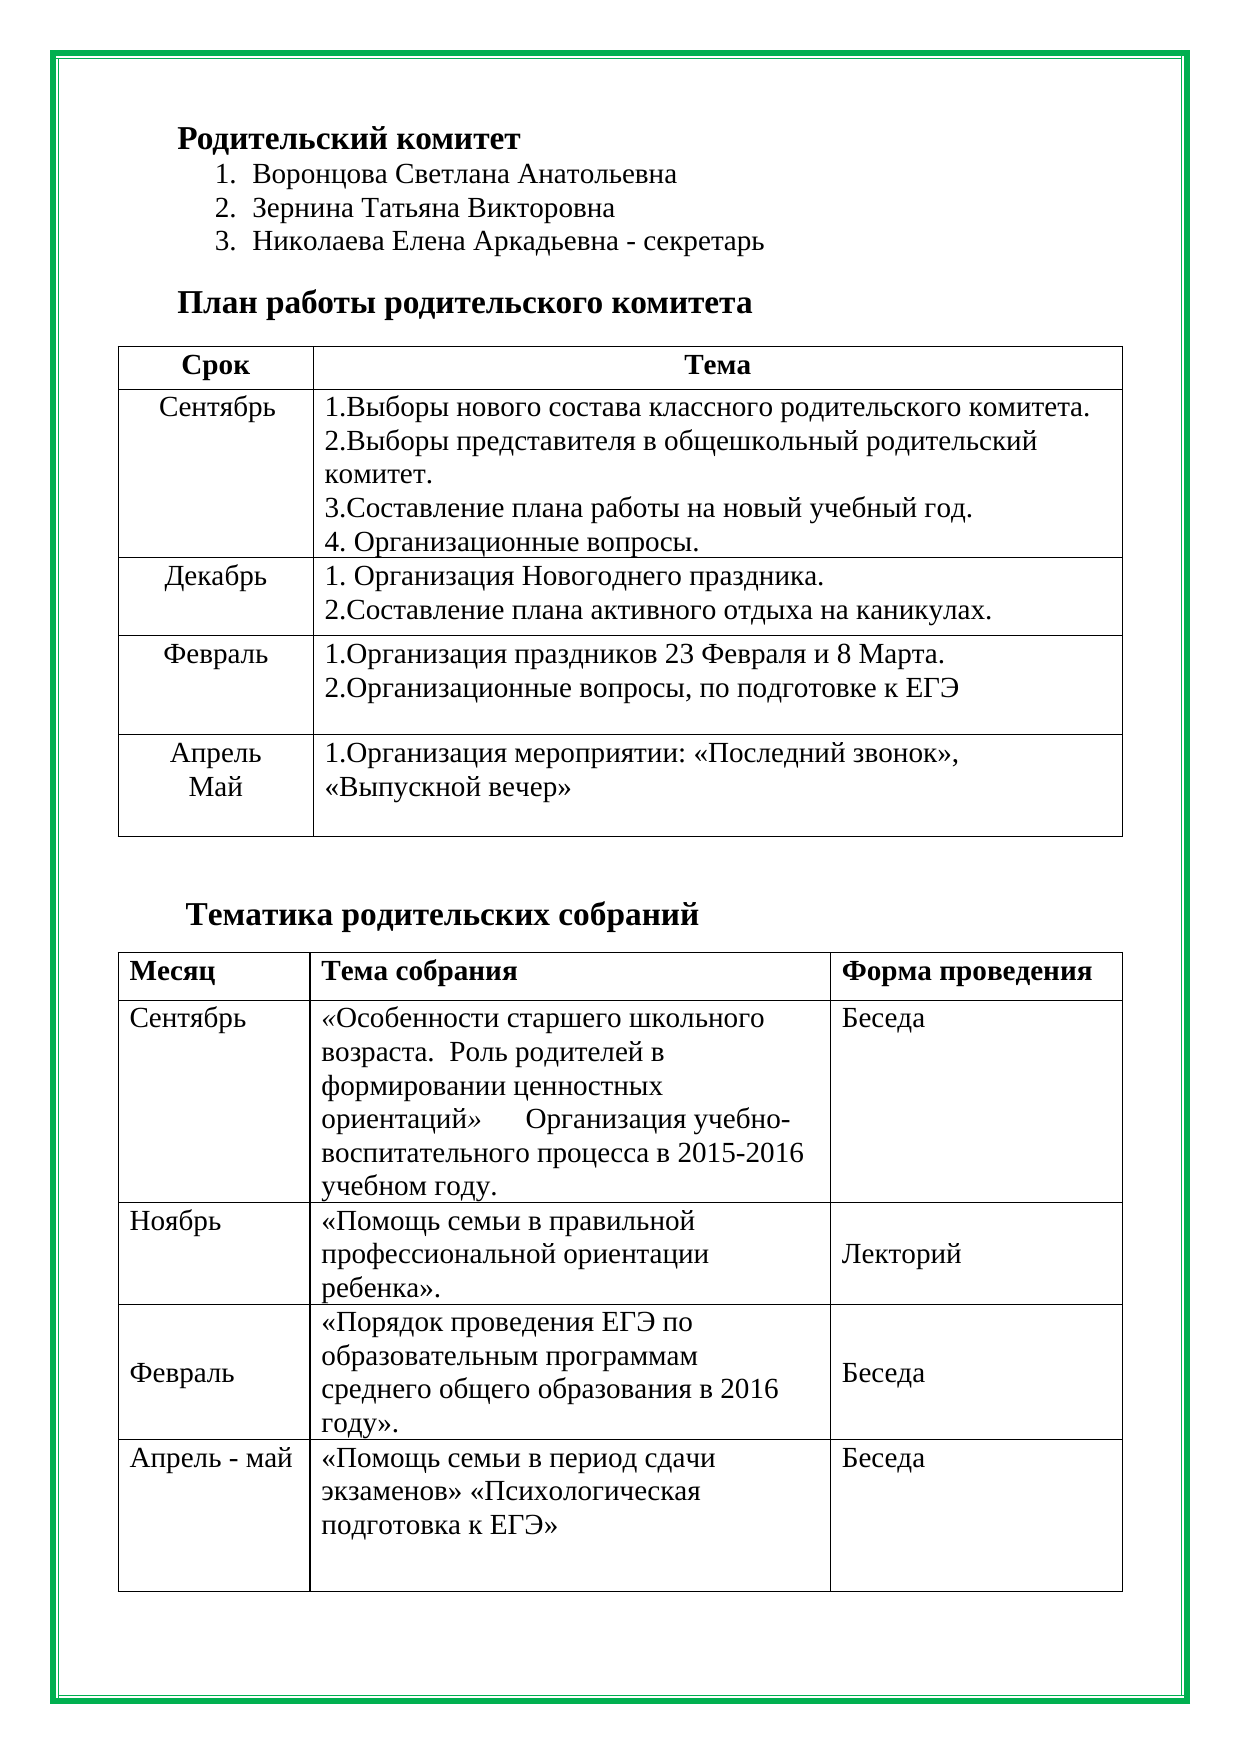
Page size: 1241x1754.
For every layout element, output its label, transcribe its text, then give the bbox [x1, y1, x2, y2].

table_cell Апрель - май [119, 1440, 309, 1591]
table_header Тема [314, 347, 1122, 388]
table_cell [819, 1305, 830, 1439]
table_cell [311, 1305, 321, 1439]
text План работы родительского комитета [177, 282, 1152, 320]
text Родительский комитет [177, 118, 1152, 156]
table_cell 1.Организация праздников 23 Февраля и 8 Марта. 2.Организационные вопросы, по подготовке к ЕГЭ [314, 636, 1122, 734]
table_cell 1.Организация мероприятии: «Последний звонок», «Выпускной вечер» [314, 735, 1122, 836]
table_cell «Особенности старшего школьного возраста. Роль родителей в формировании ценностных ориентаций» Организация учебно-воспитательного процесса в 2015-2016 учебном году. [311, 1001, 830, 1202]
table_cell «Помощь семьи в правильной профессиональной ориентации ребенка». [311, 1203, 830, 1303]
table_header Месяц [119, 953, 309, 999]
table_cell Сентябрь [119, 1001, 309, 1202]
table_cell Февраль [119, 1305, 309, 1439]
table_cell 1. Организация Новогоднего праздника. 2.Составление плана активного отдыха на каникулах. [314, 558, 1122, 635]
table_cell Февраль [119, 636, 313, 734]
list Николаева Елена Аркадьевна - секретарь [214, 223, 1152, 257]
table_cell Лекторий [831, 1203, 1122, 1303]
table_cell Сентябрь [119, 390, 313, 557]
table_cell Апрель Май [119, 735, 313, 836]
table_header Форма проведения [831, 953, 1122, 999]
table_cell Ноябрь [119, 1203, 309, 1303]
table_cell Беседа [831, 1305, 1122, 1439]
table_cell «Помощь семьи в период сдачи экзаменов» «Психологическая подготовка к ЕГЭ» [311, 1440, 830, 1591]
table_cell Беседа [831, 1440, 1122, 1591]
table_header Тема собрания [311, 953, 830, 999]
table_header Срок [119, 347, 313, 388]
table_cell Декабрь [119, 558, 313, 635]
list Зернина Татьяна Викторовна [214, 190, 1152, 223]
list Воронцова Светлана Анатольевна [214, 156, 1152, 190]
table_cell 1.Выборы нового состава классного родительского комитета. 2.Выборы представителя в общешкольный родительский комитет. 3.Составление плана работы на новый учебный год. 4. Организационные вопросы. [314, 390, 1122, 557]
table_cell Беседа [831, 1001, 1122, 1202]
text Тематика родительских собраний [177, 894, 1152, 933]
